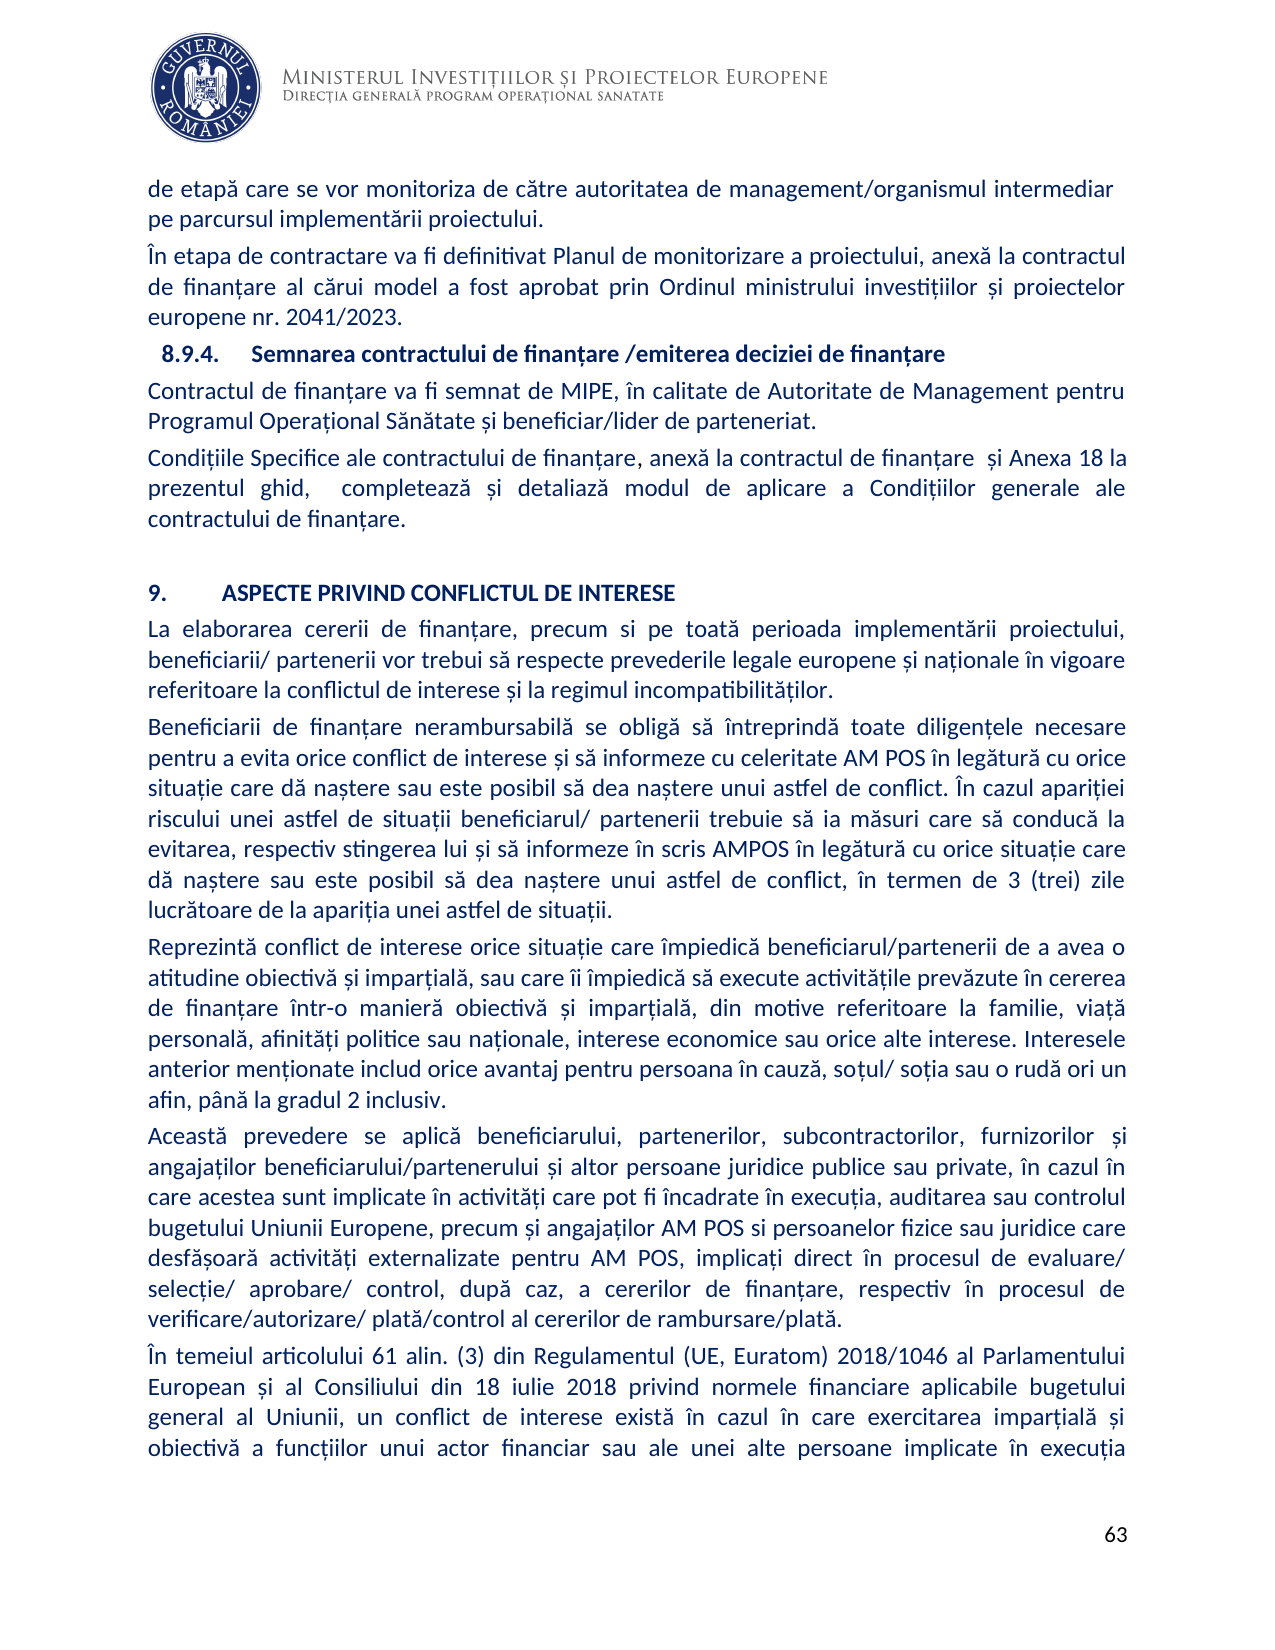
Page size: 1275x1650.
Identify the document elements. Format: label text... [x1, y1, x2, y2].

text Condițiile Specifice ale contractului de finanțare, anexă la contractul de finanțare și Anexa 18 la prezentul ghid, completează și detaliază modul de aplicare a Condițiilor generale ale contractului de finanțare. [148, 442, 1127, 534]
list Semnarea contractului de finanțare /emiterea deciziei de finanțare [161, 338, 1127, 368]
text Beneficiarii de finanțare nerambursabilă se obligă să întreprindă toate diligențele necesare pentru a evita orice conflict de interese şi să informeze cu celeritate AM POS în legătură cu orice situație care dă naștere sau este posibil să dea naștere unui astfel de conflict. În cazul apariției riscului unei astfel de situații beneficiarul/ partenerii trebuie să ia măsuri care să conducă la evitarea, respectiv stingerea lui şi să informeze în scris AMPOS în legătură cu orice situație care dă naștere sau este posibil să dea naștere unui astfel de conflict, în termen de 3 (trei) zile lucrătoare de la apariția unei astfel de situații. [148, 711, 1127, 925]
text Această prevedere se aplică beneficiarului, partenerilor, subcontractorilor, furnizorilor şi angajaților beneficiarului/partenerului şi altor persoane juridice publice sau private, în cazul în care acestea sunt implicate în activități care pot fi încadrate în execuția, auditarea sau controlul bugetului Uniunii Europene, precum și angajaților AM POS si persoanelor fizice sau juridice care desfășoară activități externalizate pentru AM POS, implicați direct în procesul de evaluare/ selecție/ aprobare/ control, după caz, a cererilor de finanțare, respectiv în procesul de verificare/autorizare/ plată/control al cererilor de rambursare/plată. [148, 1121, 1127, 1334]
text În etapa de contractare va fi definitivat Planul de monitorizare a proiectului, anexă la contractul de finanțare al cărui model a fost aprobat prin Ordinul ministrului investițiilor și proiectelor europene nr. 2041/2023. [148, 240, 1127, 332]
picture [147, 29, 852, 145]
text Reprezintă conflict de interese orice situație care împiedică beneficiarul/partenerii de a avea o atitudine obiectivă şi imparțială, sau care îi împiedică să execute activitățile prevăzute în cererea de finanțare într-o manieră obiectivă şi imparțială, din motive referitoare la familie, viață personală, afinități politice sau naționale, interese economice sau orice alte interese. Interesele anterior menționate includ orice avantaj pentru persoana în cauză, soţul/ soția sau o rudă ori un afin, până la gradul 2 inclusiv. [148, 931, 1127, 1114]
text La elaborarea cererii de finanțare, precum si pe toată perioada implementării proiectului, beneficiarii/ partenerii vor trebui să respecte prevederile legale europene și naționale în vigoare referitoare la conflictul de interese şi la regimul incompatibilităților. [148, 613, 1127, 705]
text Contractul de finanțare va fi semnat de MIPE, în calitate de Autoritate de Management pentru Programul Operațional Sănătate și beneficiar/lider de parteneriat. [148, 375, 1127, 436]
list ASPECTE PRIVIND CONFLICTUL DE INTERESE [148, 577, 1127, 607]
